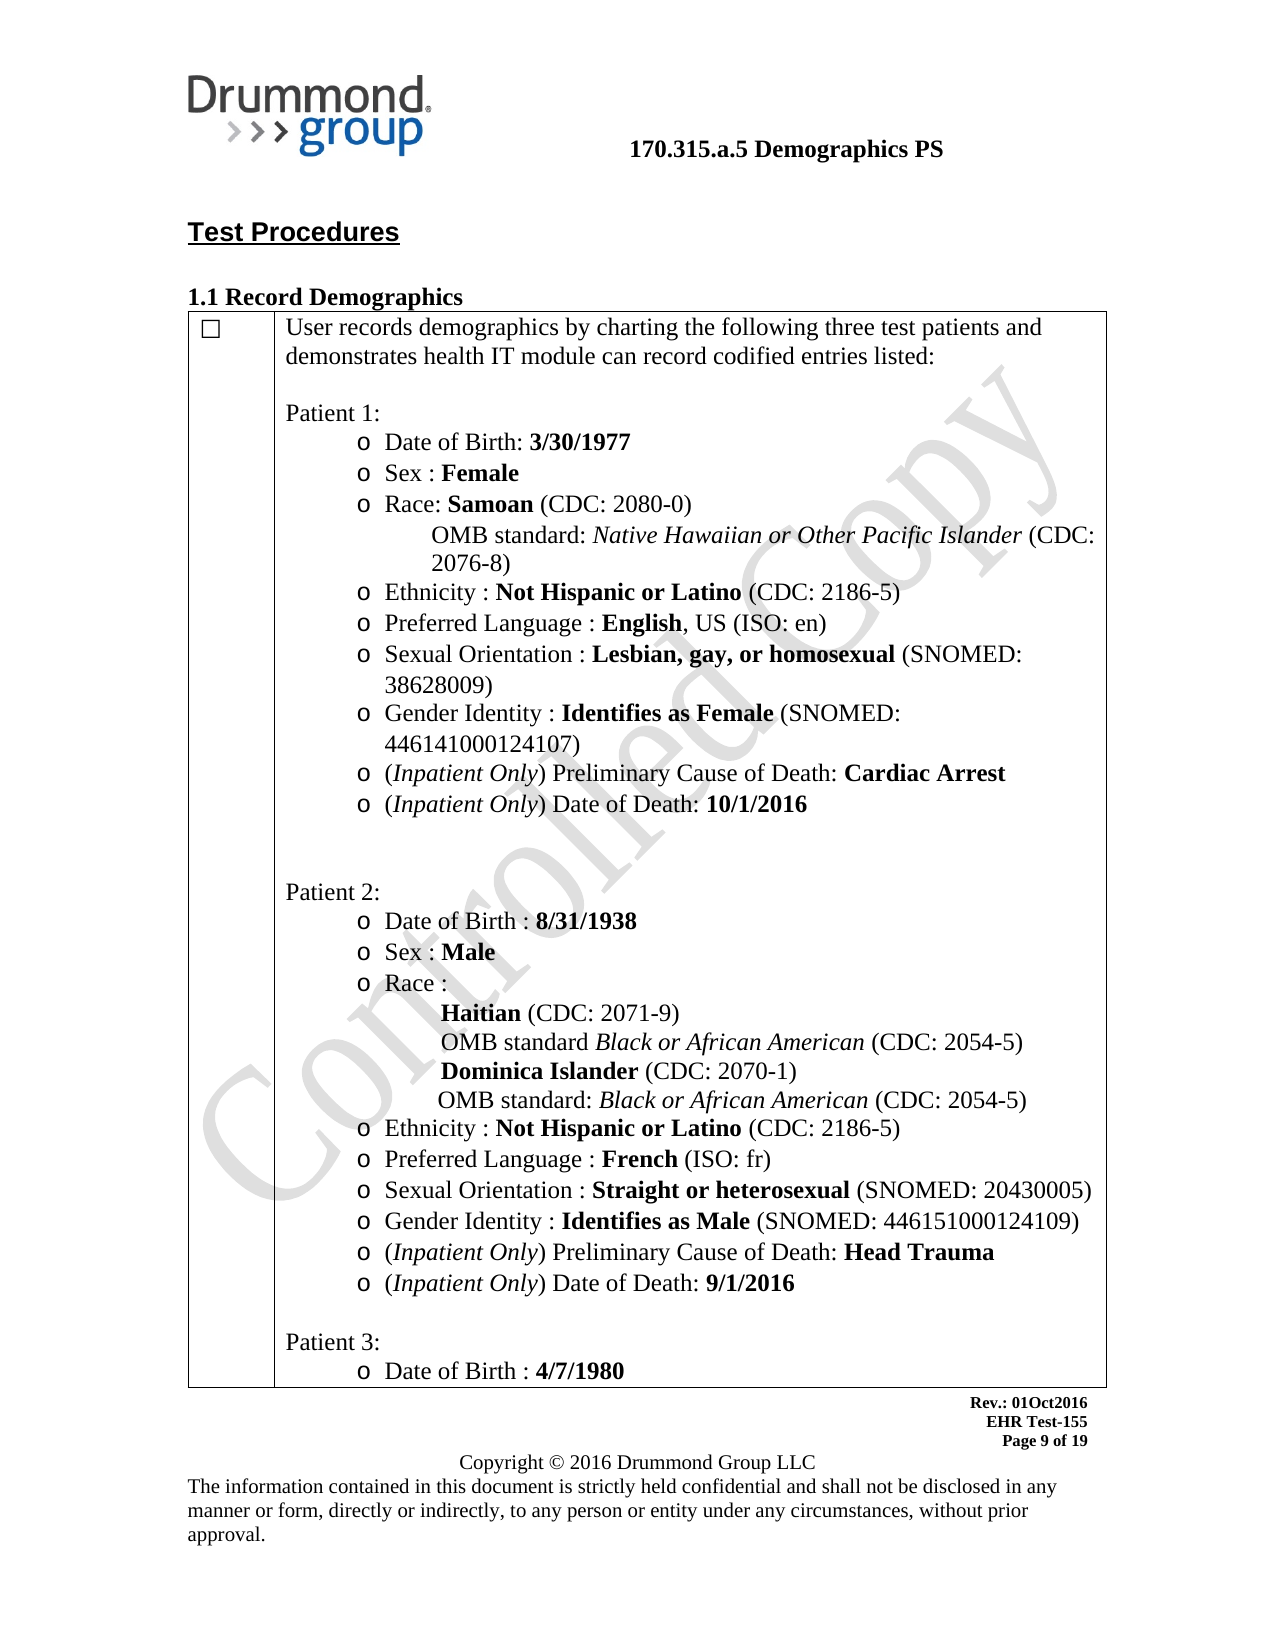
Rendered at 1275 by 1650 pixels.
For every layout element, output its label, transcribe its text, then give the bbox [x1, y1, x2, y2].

picture [187, 75, 433, 157]
text 1.1 Record Demographics [187, 282, 1087, 311]
subtitle Test Procedures [187, 216, 1087, 247]
